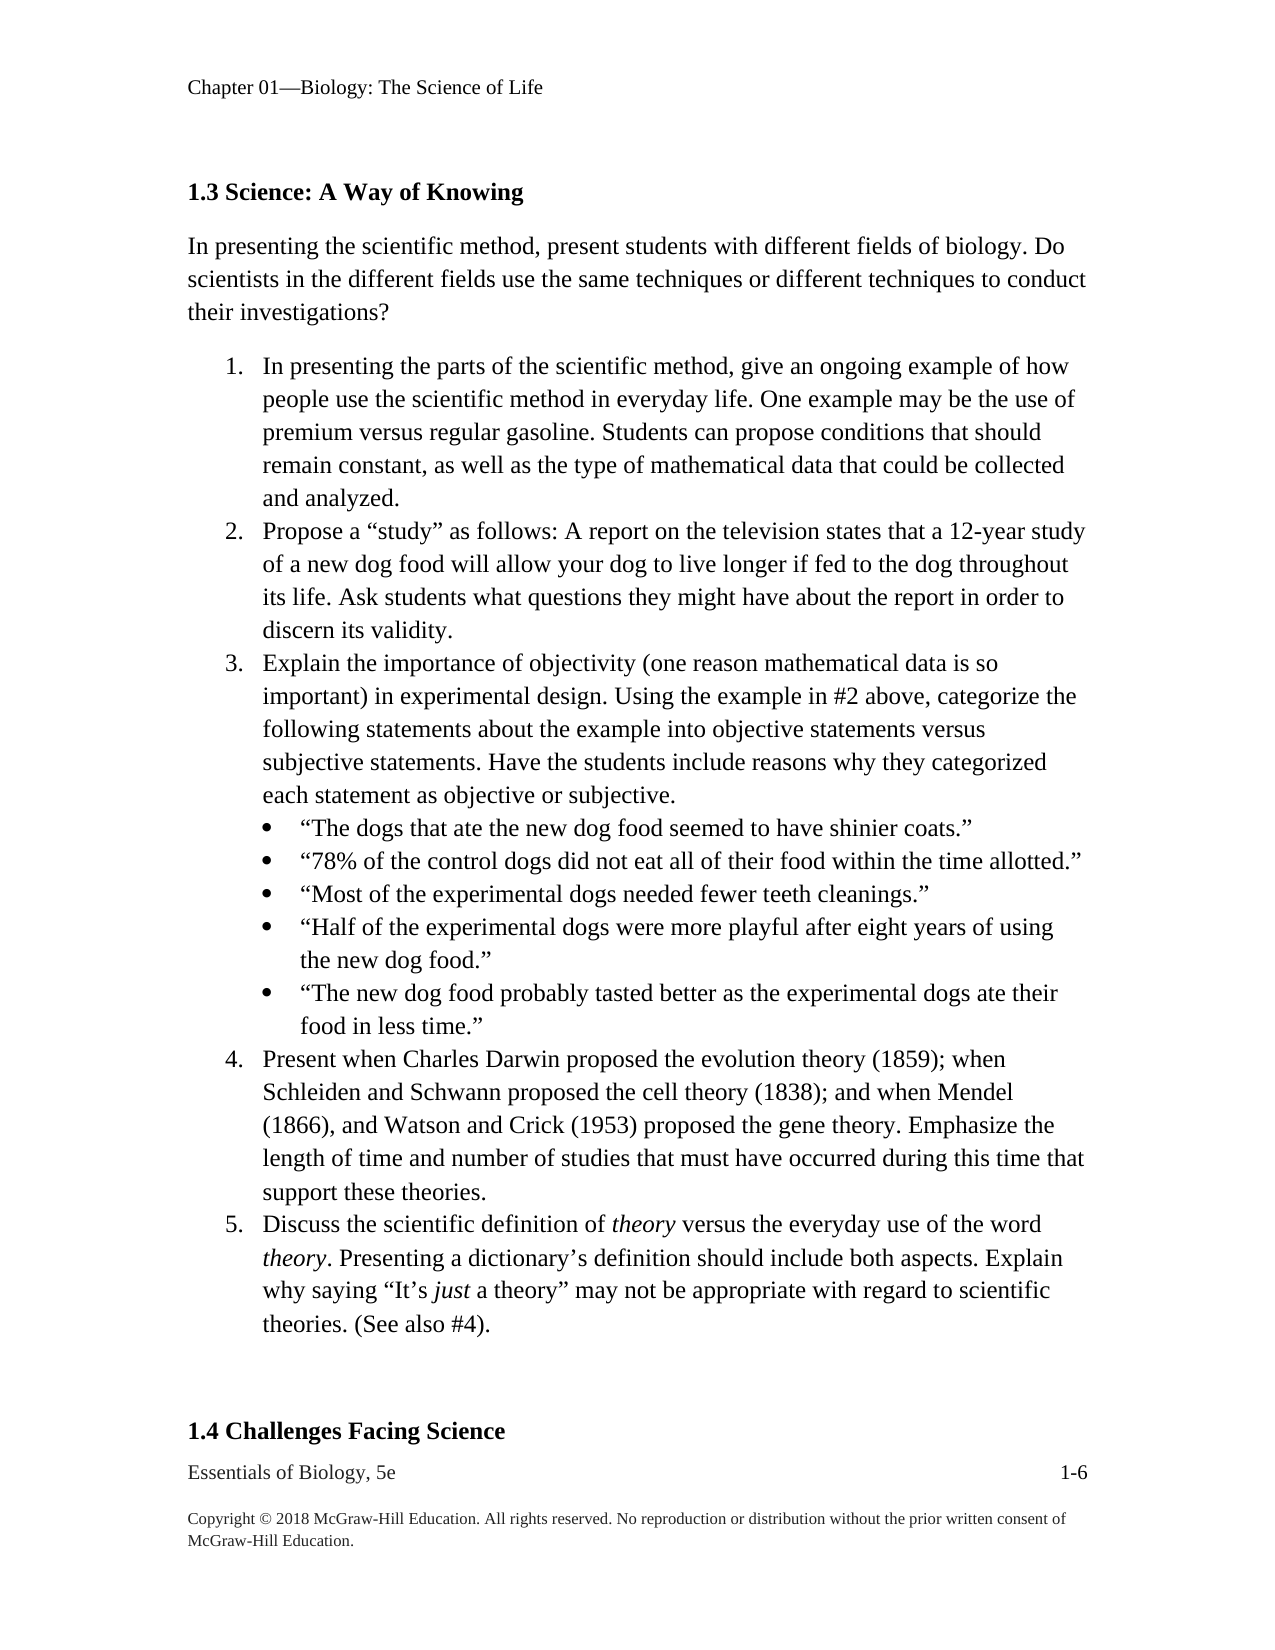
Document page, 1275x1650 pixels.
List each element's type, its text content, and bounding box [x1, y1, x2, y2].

list Discuss the scientific definition of theory versus the everyday use of the word theory. Presenting a dictionary’s definition should include both aspects. Explain why saying “It’s just a theory” may not be appropriate with regard to scientific theories. (See also #4). [225, 1209, 1087, 1337]
list “78% of the control dogs did not eat all of their food within the time allotted.” [262, 846, 1087, 875]
subtitle 1.3 Science: A Way of Knowing [187, 177, 1087, 206]
subtitle 1.4 Challenges Facing Science [187, 1416, 1087, 1445]
text In presenting the scientific method, present students with different fields of biology. Do scientists in the different fields use the same techniques or different techniques to conduct their investigations? [187, 231, 1087, 326]
list Propose a “study” as follows: A report on the television states that a 12-year study of a new dog food will allow your dog to live longer if fed to the dog throughout its life. Ask students what questions they might have about the report in order to discern its validity. [225, 516, 1087, 644]
list Present when Charles Darwin proposed the evolution theory (1859); when Schleiden and Schwann proposed the cell theory (1838); and when Mendel (1866), and Watson and Crick (1953) proposed the gene theory. Emphasize the length of time and number of studies that must have occurred during this time that support these theories. [225, 1044, 1087, 1205]
list In presenting the parts of the scientific method, give an ongoing example of how people use the scientific method in everyday life. One example may be the use of premium versus regular gasoline. Students can propose conditions that should remain constant, as well as the type of mathematical data that could be collected and analyzed. [225, 351, 1087, 512]
list “The new dog food probably tasted better as the experimental dogs ate their food in less time.” [262, 978, 1087, 1040]
list “Most of the experimental dogs needed fewer teeth cleanings.” [262, 879, 1087, 908]
list “The dogs that ate the new dog food seemed to have shinier coats.” [262, 813, 1087, 842]
list Explain the importance of objectivity (one reason mathematical data is so important) in experimental design. Using the example in #2 above, categorize the following statements about the example into objective statements versus subjective statements. Have the students include reasons why they categorized each statement as objective or subjective. [225, 648, 1087, 809]
list “Half of the experimental dogs were more playful after eight years of using the new dog food.” [262, 912, 1087, 974]
